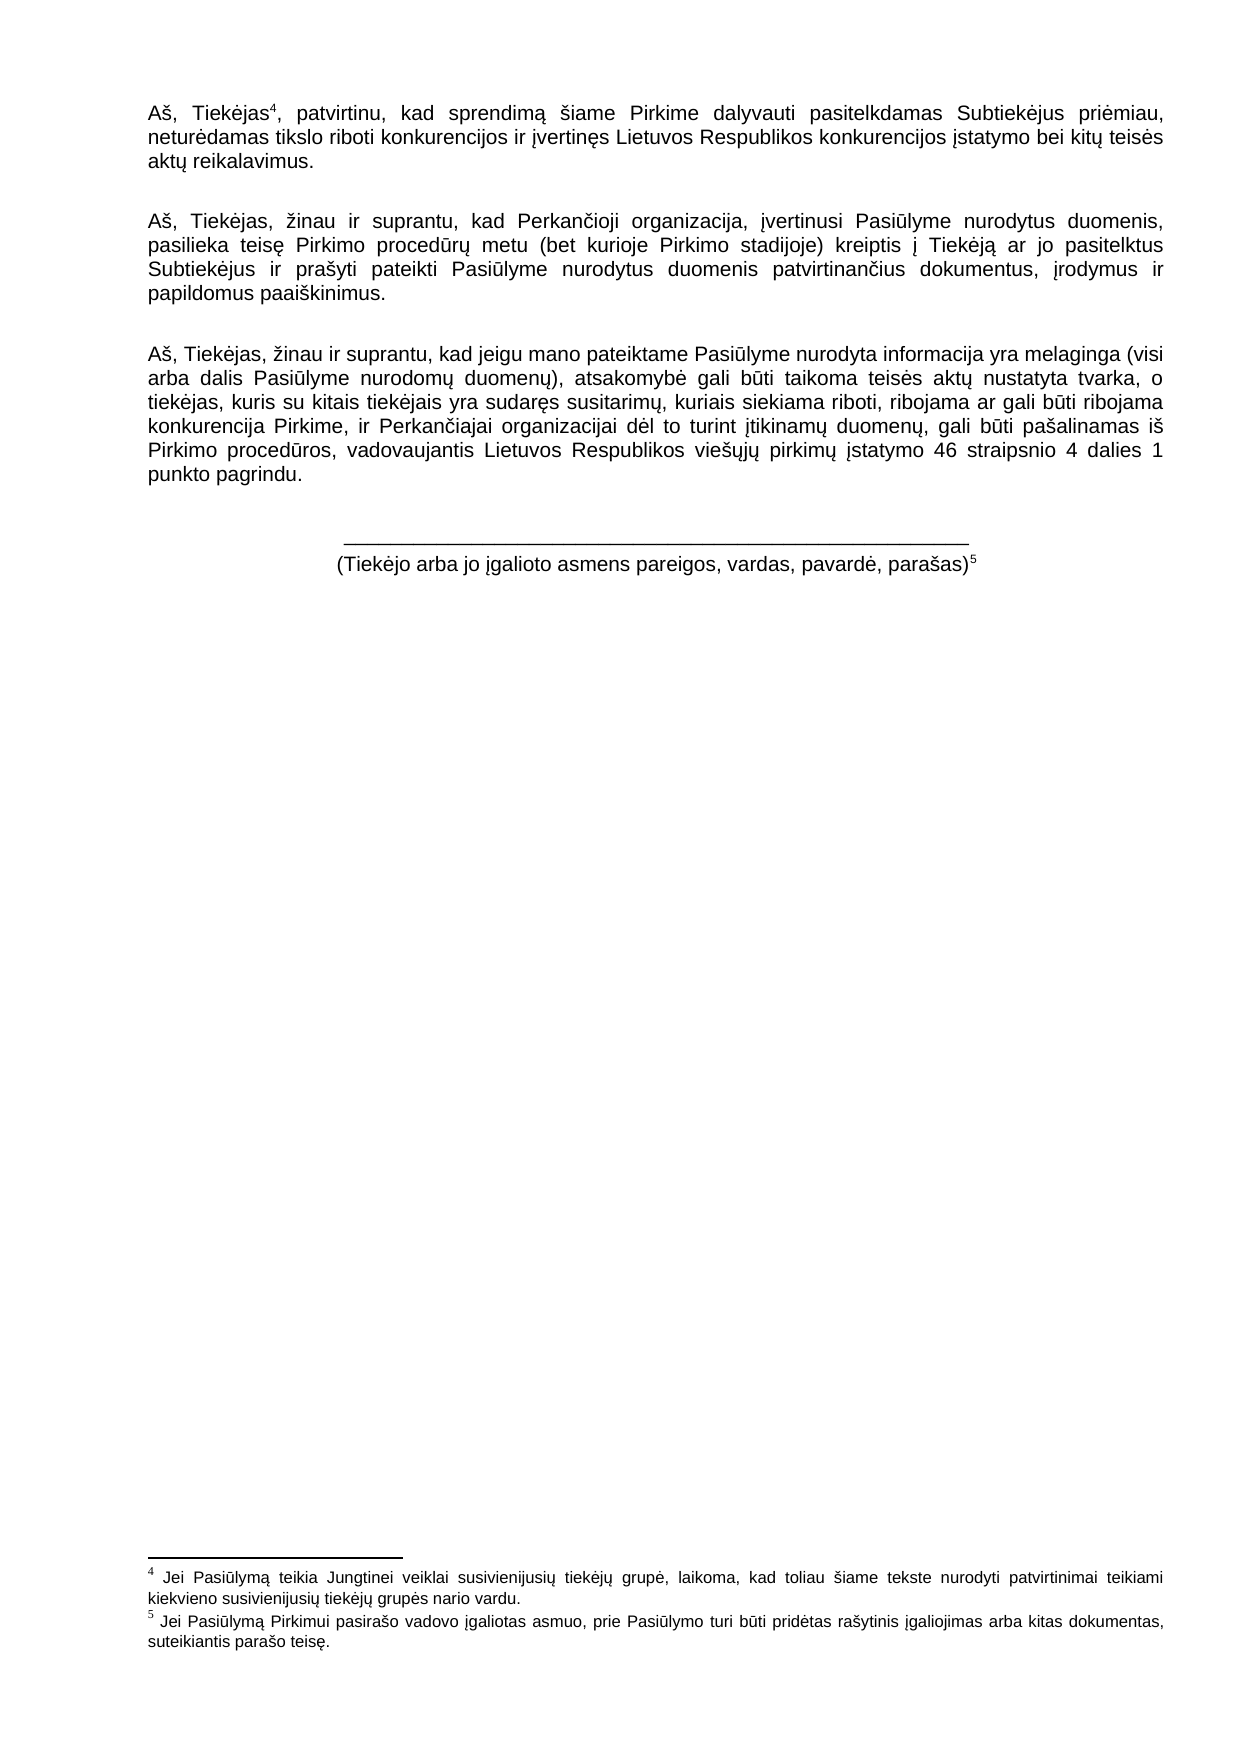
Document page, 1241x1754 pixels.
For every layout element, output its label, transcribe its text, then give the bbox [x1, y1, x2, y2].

text ______________________________________________________ [148, 522, 1165, 546]
text (Tiekėjo arba jo įgalioto asmens pareigos, vardas, pavardė, parašas) [148, 552, 1165, 576]
text Aš, Tiekėjas, žinau ir suprantu, kad Perkančioji organizacija, įvertinusi Pasiūlyme nurodytus duomenis, pasilieka teisę Pirkimo procedūrų metu (bet kurioje Pirkimo stadijoje) kreiptis į Tiekėją ar jo pasitelktus Subtiekėjus ir prašyti pateikti Pasiūlyme nurodytus duomenis patvirtinančius dokumentus, įrodymus ir papildomus paaiškinimus. [148, 209, 1165, 305]
text Aš, Tiekėjas, patvirtinu, kad sprendimą šiame Pirkime dalyvauti pasitelkdamas Subtiekėjus priėmiau, neturėdamas tikslo riboti konkurencijos ir įvertinęs Lietuvos Respublikos konkurencijos įstatymo bei kitų teisės aktų reikalavimus. [148, 101, 1165, 173]
text Aš, Tiekėjas, žinau ir suprantu, kad jeigu mano pateiktame Pasiūlyme nurodyta informacija yra melaginga (visi arba dalis Pasiūlyme nurodomų duomenų), atsakomybė gali būti taikoma teisės aktų nustatyta tvarka, o tiekėjas, kuris su kitais tiekėjais yra sudaręs susitarimų, kuriais siekiama riboti, ribojama ar gali būti ribojama konkurencija Pirkime, ir Perkančiajai organizacijai dėl to turint įtikinamų duomenų, gali būti pašalinamas iš Pirkimo procedūros, vadovaujantis Lietuvos Respublikos viešųjų pirkimų įstatymo 46 straipsnio 4 dalies 1 punkto pagrindu. [148, 342, 1165, 485]
